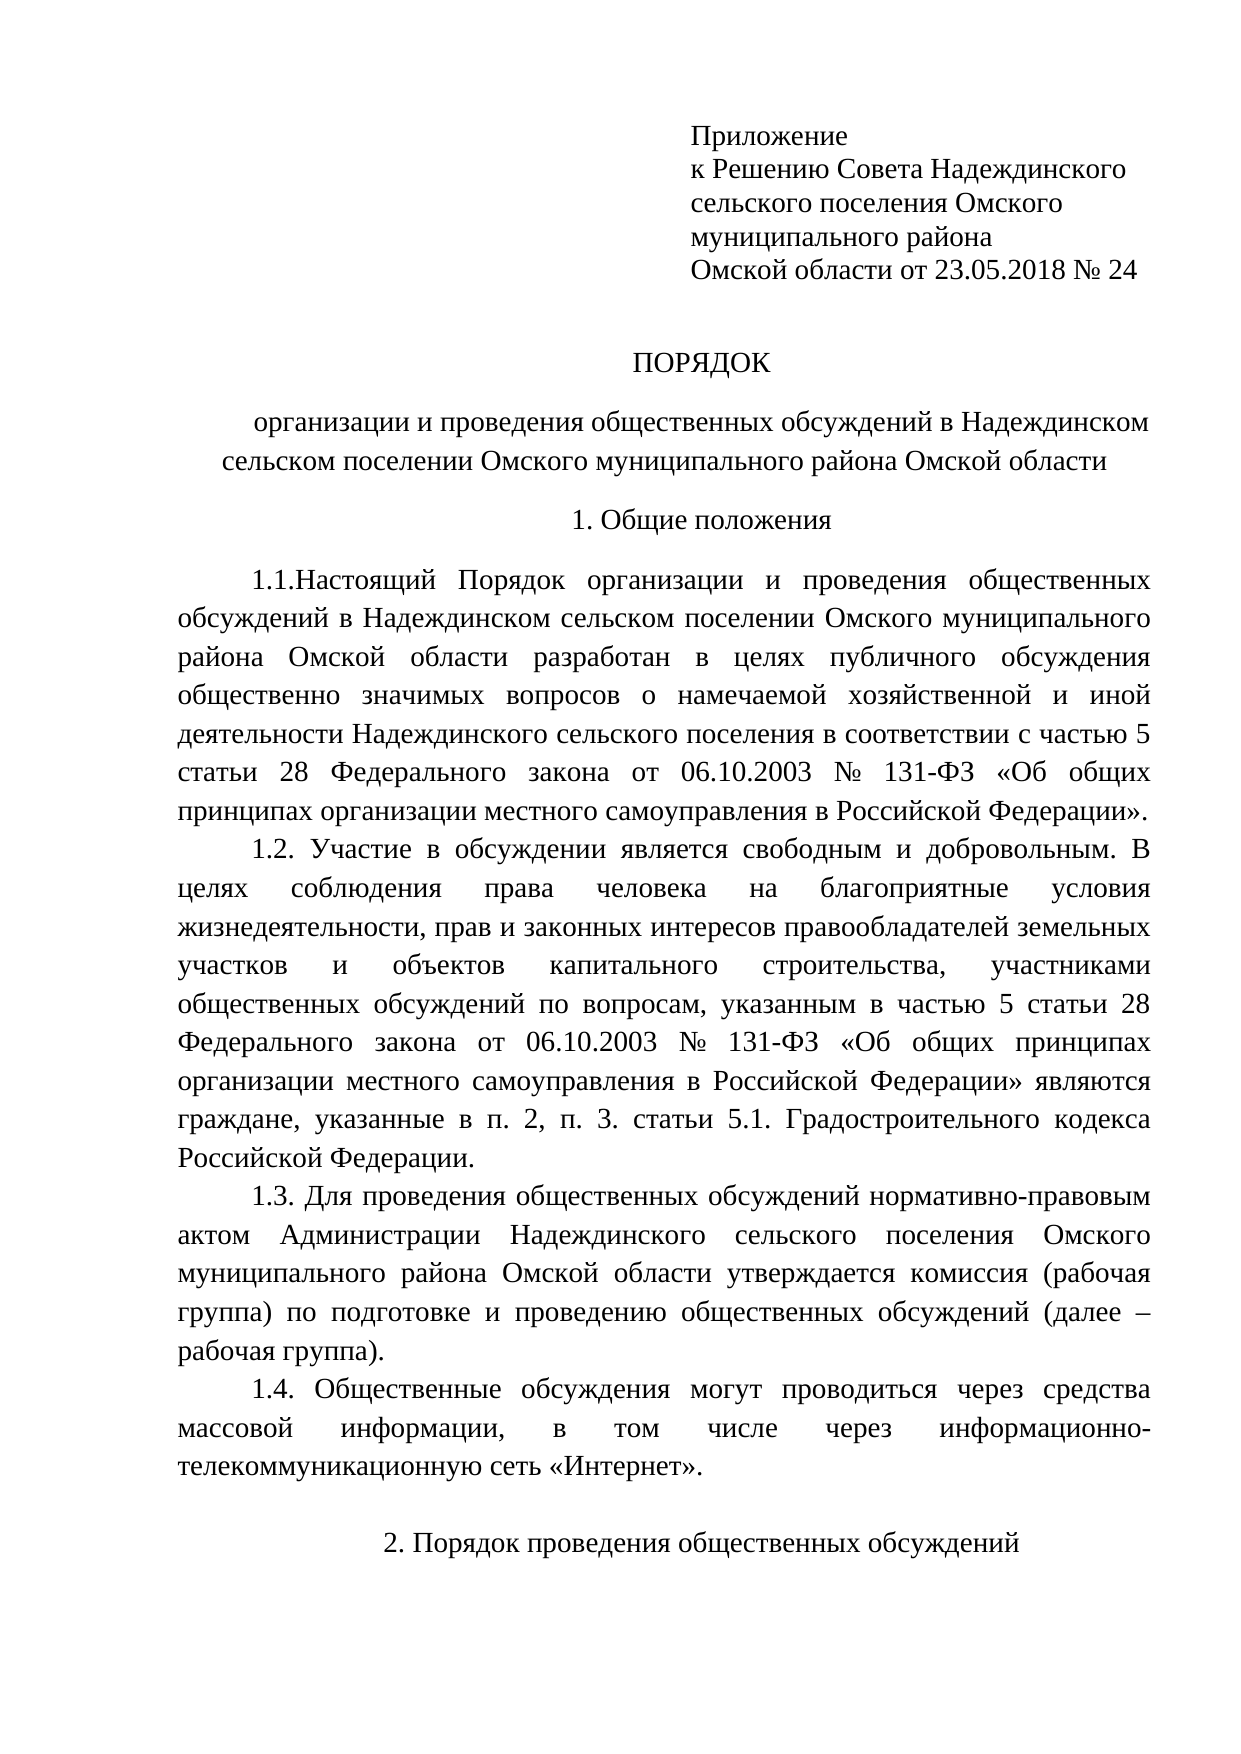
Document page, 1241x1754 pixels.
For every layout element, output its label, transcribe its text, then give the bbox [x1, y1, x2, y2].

text 1.3. Для проведения общественных обсуждений нормативно-правовым актом Администрации Надеждинского сельского поселения Омского муниципального района Омской области утверждается комиссия (рабочая группа) по подготовке и проведению общественных обсуждений (далее – рабочая группа). [177, 1178, 1152, 1366]
text 1. Общие положения [177, 502, 1152, 536]
text 1.2. Участие в обсуждении является свободным и добровольным. В целях соблюдения права человека на благоприятные условия жизнедеятельности, прав и законных интересов правообладателей земельных участков и объектов капитального строительства, участниками общественных обсуждений по вопросам, указанным в частью 5 статьи 28 Федерального закона от 06.10.2003 № 131-ФЗ «Об общих принципах организации местного самоуправления в Российской Федерации» являются граждане, указанные в п. 2, п. 3. статьи 5.1. Градостроительного кодекса Российской Федерации. [177, 832, 1152, 1173]
text ПОРЯДОК [177, 345, 1152, 379]
text 1.4. Общественные обсуждения могут проводиться через средства массовой информации, в том числе через информационно-телекоммуникационную сеть «Интернет». [177, 1371, 1152, 1482]
text организации и проведения общественных обсуждений в Надеждинском сельском поселении Омского муниципального района Омской области [177, 404, 1152, 477]
text 1.1.Настоящий Порядок организации и проведения общественных обсуждений в Надеждинском сельском поселении Омского муниципального района Омской области разработан в целях публичного обсуждения общественно значимых вопросов о намечаемой хозяйственной и иной деятельности Надеждинского сельского поселения в соответствии с частью 5 статьи 28 Федерального закона от 06.10.2003 № 131-ФЗ «Об общих принципах организации местного самоуправления в Российской Федерации». [177, 562, 1152, 827]
table_header Приложение к Решению Совета Надеждинского сельского поселения Омского муниципального района Омской области от 23.05.2018 № 24 [679, 118, 1163, 286]
text 2. Порядок проведения общественных обсуждений [177, 1525, 1152, 1559]
